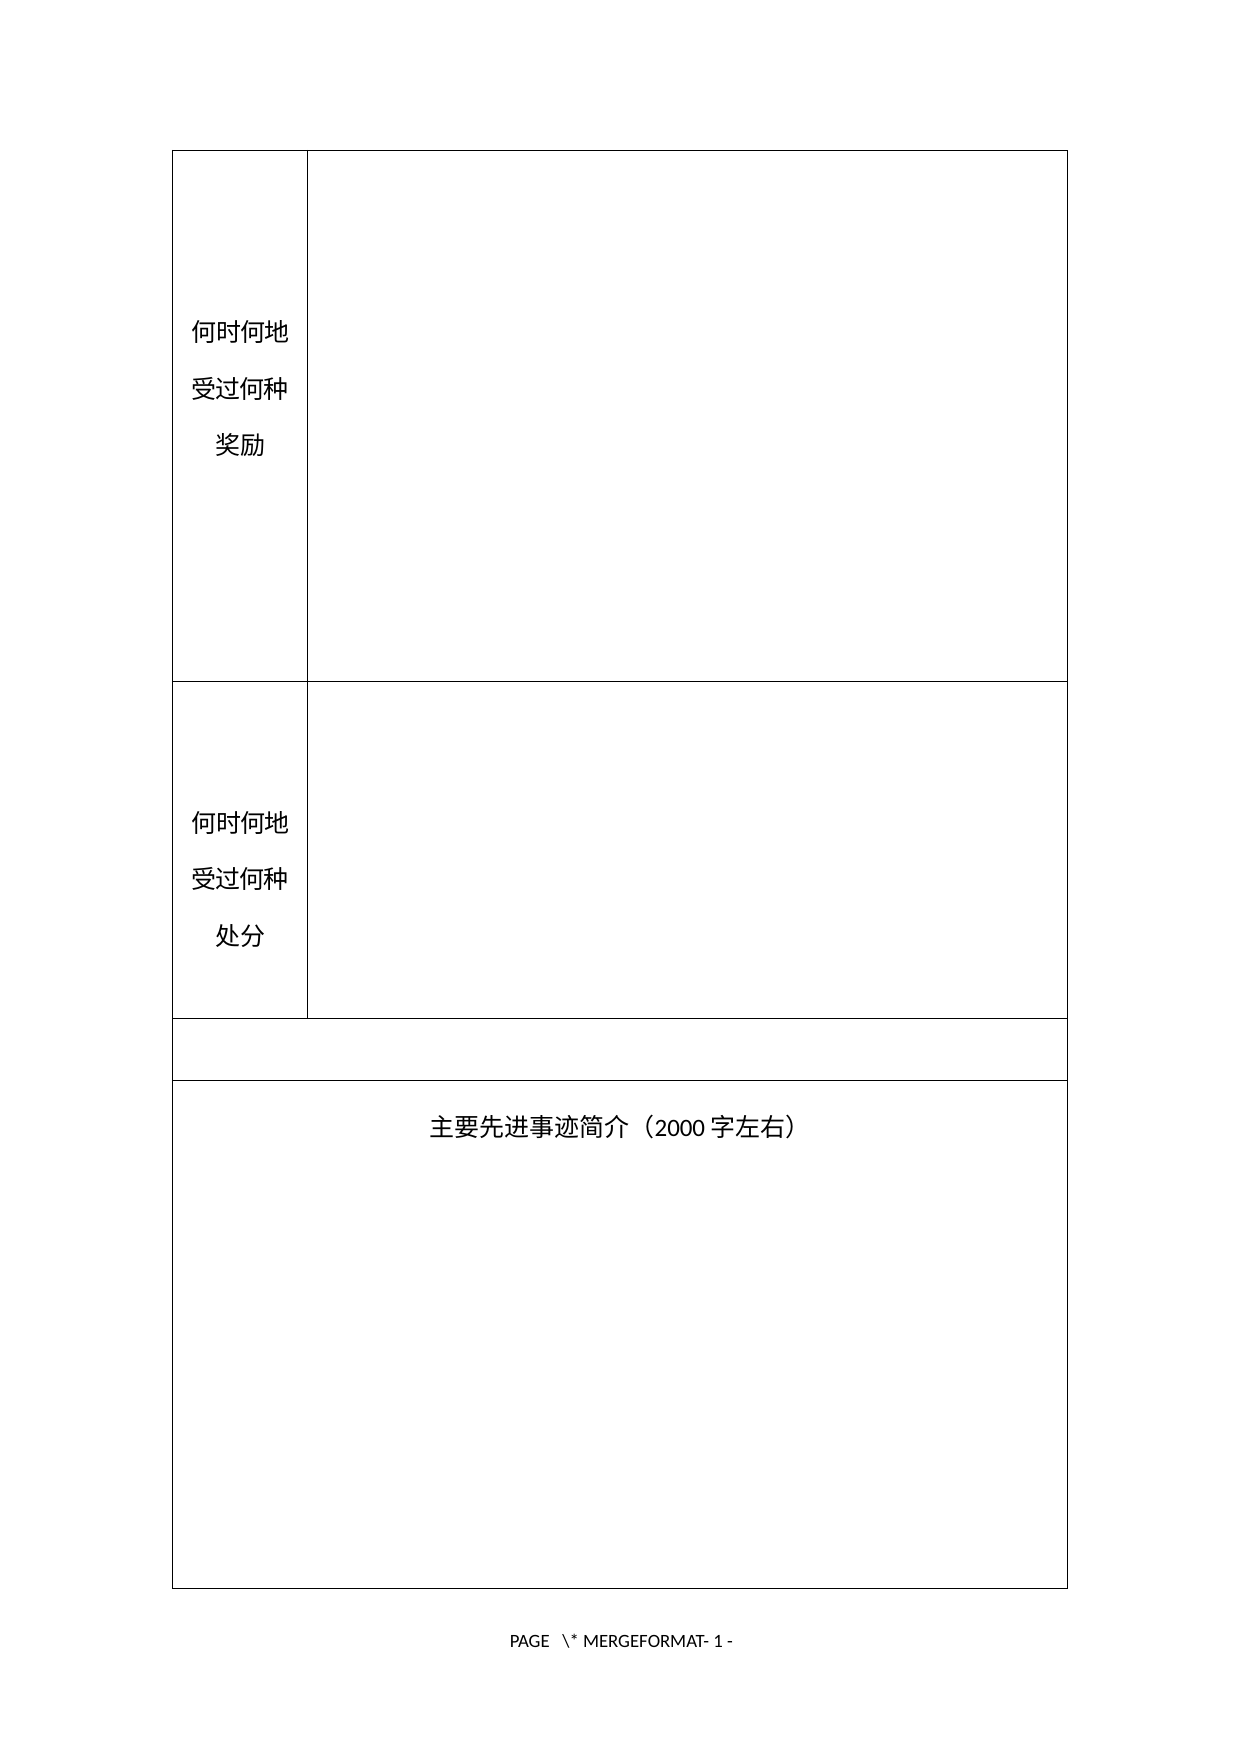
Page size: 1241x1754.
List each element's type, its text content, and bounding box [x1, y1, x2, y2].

text 何时何地受过何种奖励 [191, 313, 290, 462]
text 何时何地受过何种处分 [191, 803, 290, 952]
text 主要先进事迹简介（2000 字左右） [178, 1108, 1062, 1144]
